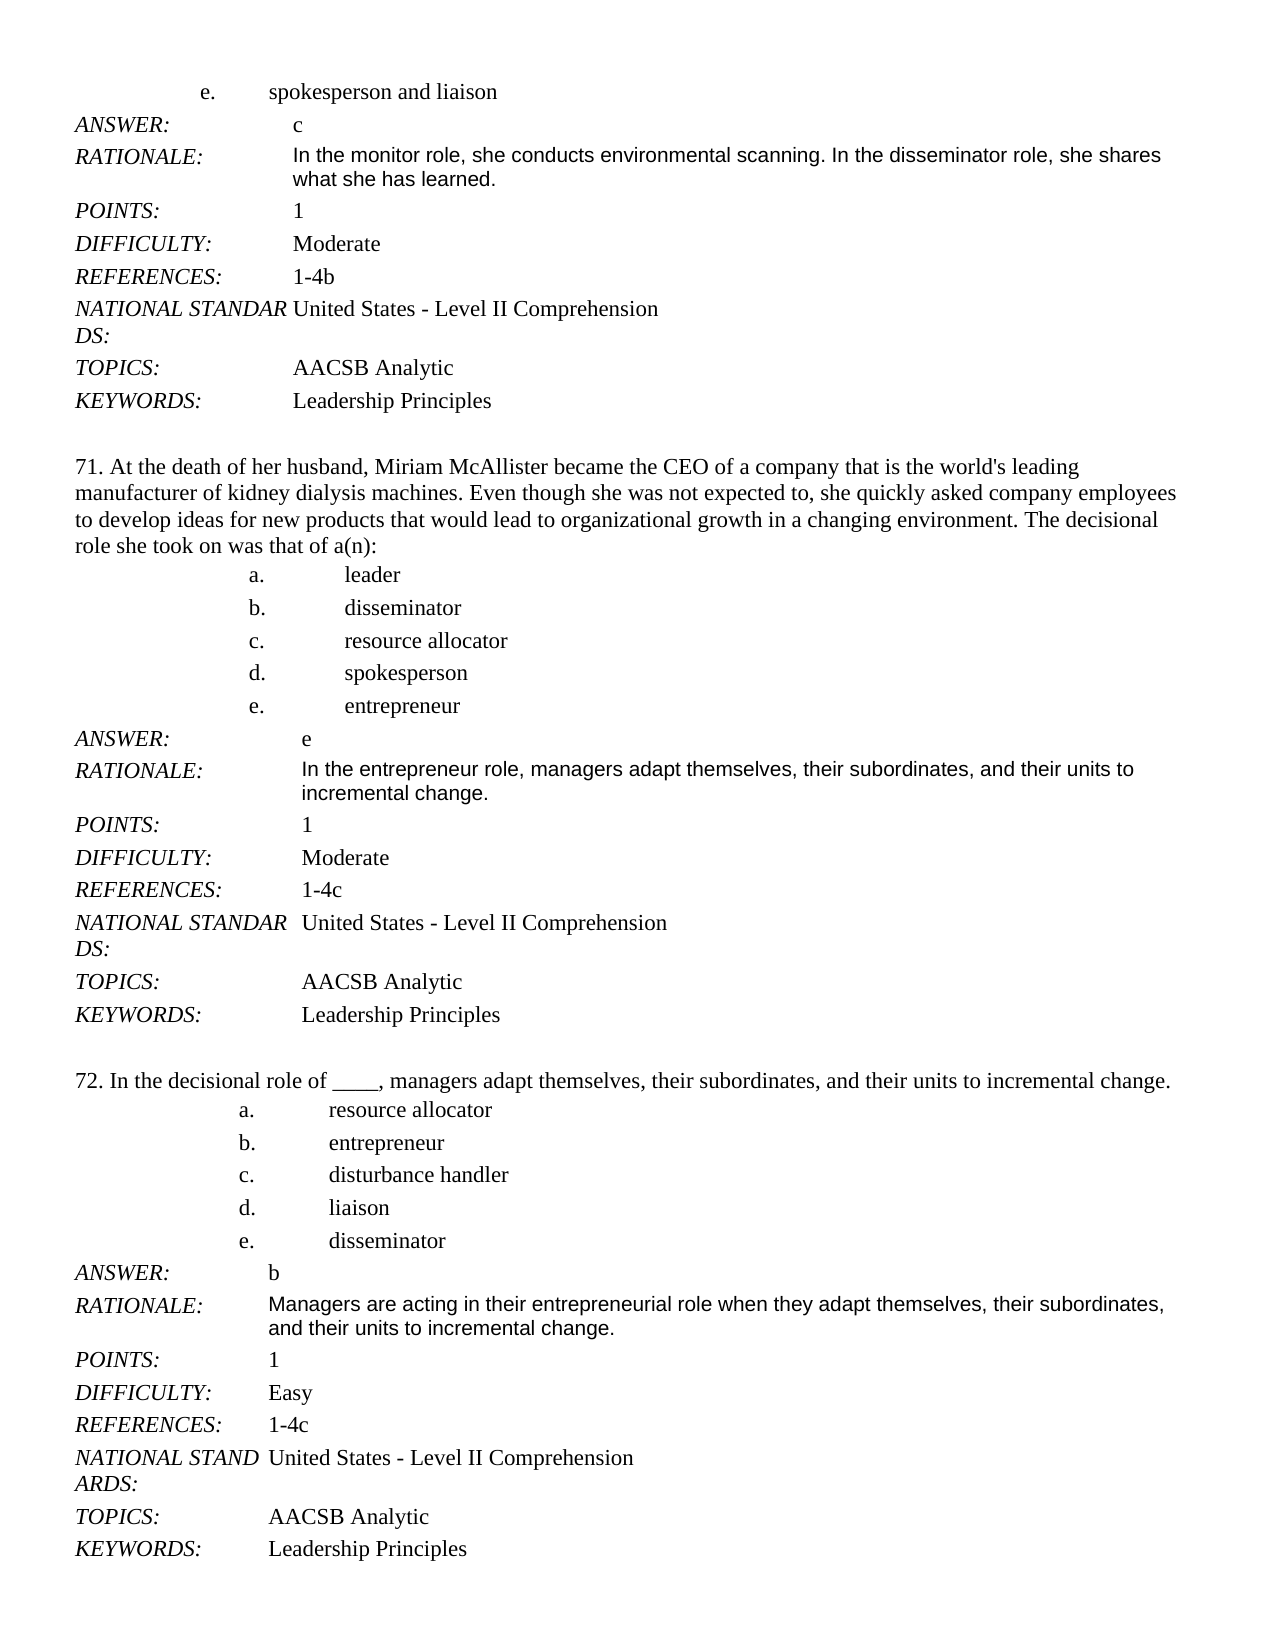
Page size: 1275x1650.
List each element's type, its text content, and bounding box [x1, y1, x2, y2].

table_header 71. At the death of her husband, Miriam McAllister became the CEO of a company that is the world's leading manufacturer of kidney dialysis machines. Even though she was not expected to, she quickly asked company employees to develop ideas for new products that would lead to organizational growth in a changing environment. The decisional role she took on was that of a(n): [75, 558, 1200, 1030]
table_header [75, 75, 1200, 416]
table_header 72. In the decisional role of ____, managers adapt themselves, their subordinates, and their units to incremental change. [75, 1093, 1200, 1565]
